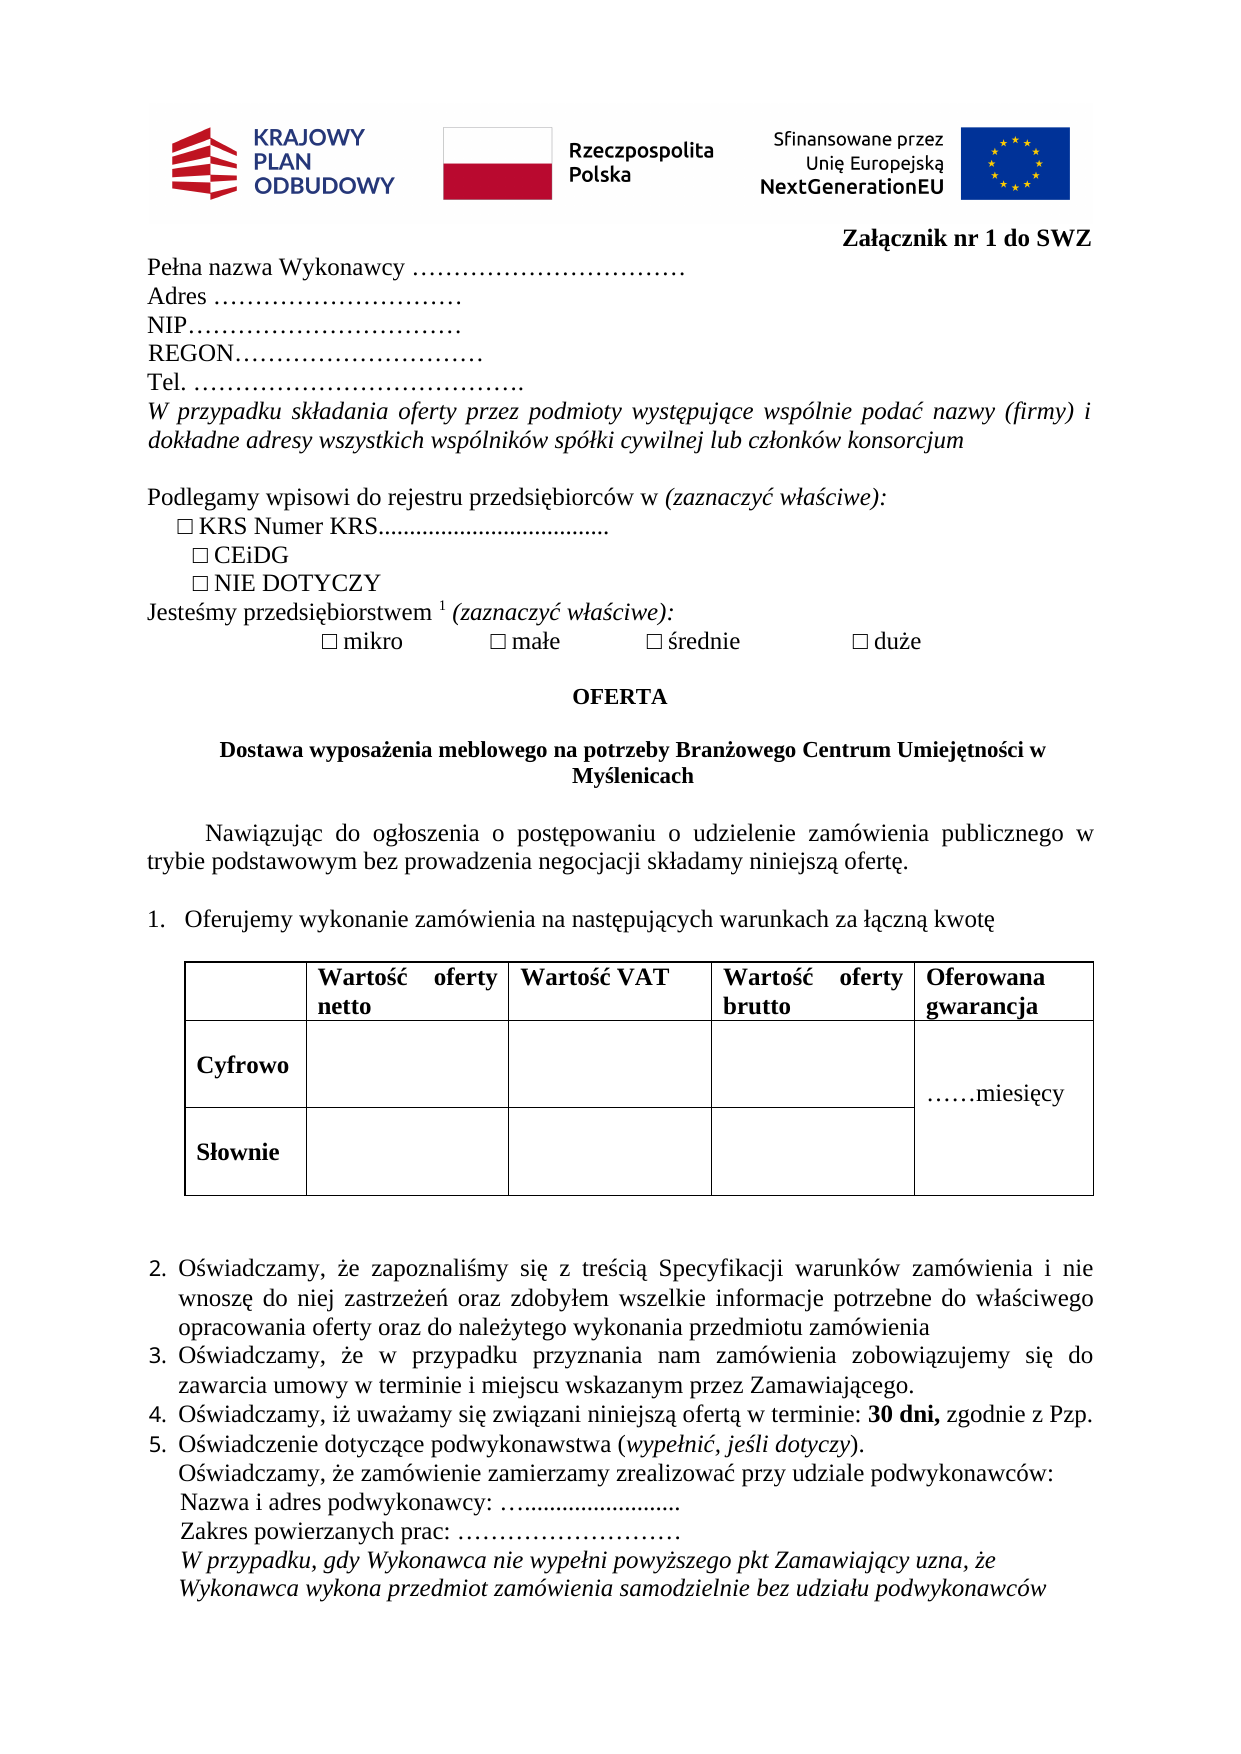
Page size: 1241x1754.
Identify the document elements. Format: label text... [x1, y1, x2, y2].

text Nazwa i adres podwykonawcy: …......................... [148, 1487, 1094, 1516]
text NIP…………………………… REGON………………………… [147, 310, 566, 367]
table_cell ……miesięcy [915, 1021, 1093, 1194]
text Adres ………………………… [147, 281, 1094, 310]
text Tel. …………………………………. [147, 367, 566, 396]
text □ NIE DOTYCZY [193, 568, 1094, 597]
table_cell [509, 1108, 711, 1194]
list Oświadczamy, że w przypadku przyznania nam zamówienia zobowiązujemy się do zawarcia umowy w terminie i miejscu wskazanym przez Zamawiającego. [148, 1340, 1094, 1399]
table_cell [712, 1021, 914, 1107]
text Pełna nazwa Wykonawcy …………………………… [147, 252, 1094, 281]
text Jesteśmy przedsiębiorstwem 1 (zaznaczyć właściwe): [147, 597, 1094, 626]
text □ KRS Numer KRS..................................... [148, 511, 1094, 540]
table_header Wartość oferty netto [307, 963, 508, 1020]
text W przypadku, gdy Wykonawca nie wypełni powyższego pkt Zamawiający uzna, że Wykonawca wykona przedmiot zamówienia samodzielnie bez udziału podwykonawców [148, 1545, 1094, 1602]
list Oferujemy wykonanie zamówienia na następujących warunkach za łączną kwotę [147, 904, 1094, 933]
table_cell [307, 1108, 508, 1194]
text Podlegamy wpisowi do rejestru przedsiębiorców w (zaznaczyć właściwe): [147, 482, 1094, 511]
subtitle Dostawa wyposażenia meblowego na potrzeby Branżowego Centrum Umiejętności w Myślenicach [171, 736, 1094, 789]
text Załącznik nr 1 do SWZ [148, 224, 1092, 252]
table_cell Cyfrowo [186, 1021, 306, 1107]
list Oświadczamy, że zapoznaliśmy się z treścią Specyfikacji warunków zamówienia i nie wnoszę do niej zastrzeżeń oraz zdobyłem wszelkie informacje potrzebne do właściwego opracowania oferty oraz do należytego wykonania przedmiotu zamówienia [148, 1253, 1094, 1340]
text Zakres powierzanych prac: ……………………… [148, 1516, 1094, 1545]
text W przypadku składania oferty przez podmioty występujące wspólnie podać nazwy (firmy) i dokładne adresy wszystkich wspólników spółki cywilnej lub członków konsorcjum [147, 396, 1094, 453]
table_header Wartość VAT [509, 963, 711, 1020]
text Oświadczamy, że zamówienie zamierzamy zrealizować przy udziale podwykonawców: [178, 1458, 1094, 1487]
list Oświadczamy, iż uważamy się związani niniejszą ofertą w terminie: 30 dni, zgodnie z Pzp. [148, 1399, 1094, 1429]
table_header [186, 963, 306, 1020]
table_header Wartość oferty brutto [712, 963, 914, 1020]
text □ CEiDG [193, 540, 1094, 568]
table_cell [307, 1021, 508, 1107]
picture [148, 103, 1094, 224]
list Oświadczenie dotyczące podwykonawstwa (wypełnić, jeśli dotyczy). [148, 1429, 1094, 1458]
text □ mikro □ małe □ średnie □ duże [148, 626, 1094, 655]
text Nawiązując do ogłoszenia o postępowaniu o udzielenie zamówienia publicznego w trybie podstawowym bez prowadzenia negocjacji składamy niniejszą ofertę. [147, 818, 1094, 875]
table_cell Słownie [186, 1108, 306, 1194]
table_cell [712, 1108, 914, 1194]
table_header Oferowana gwarancja [915, 963, 1093, 1020]
table_cell [509, 1021, 711, 1107]
subtitle OFERTA [185, 683, 1054, 710]
